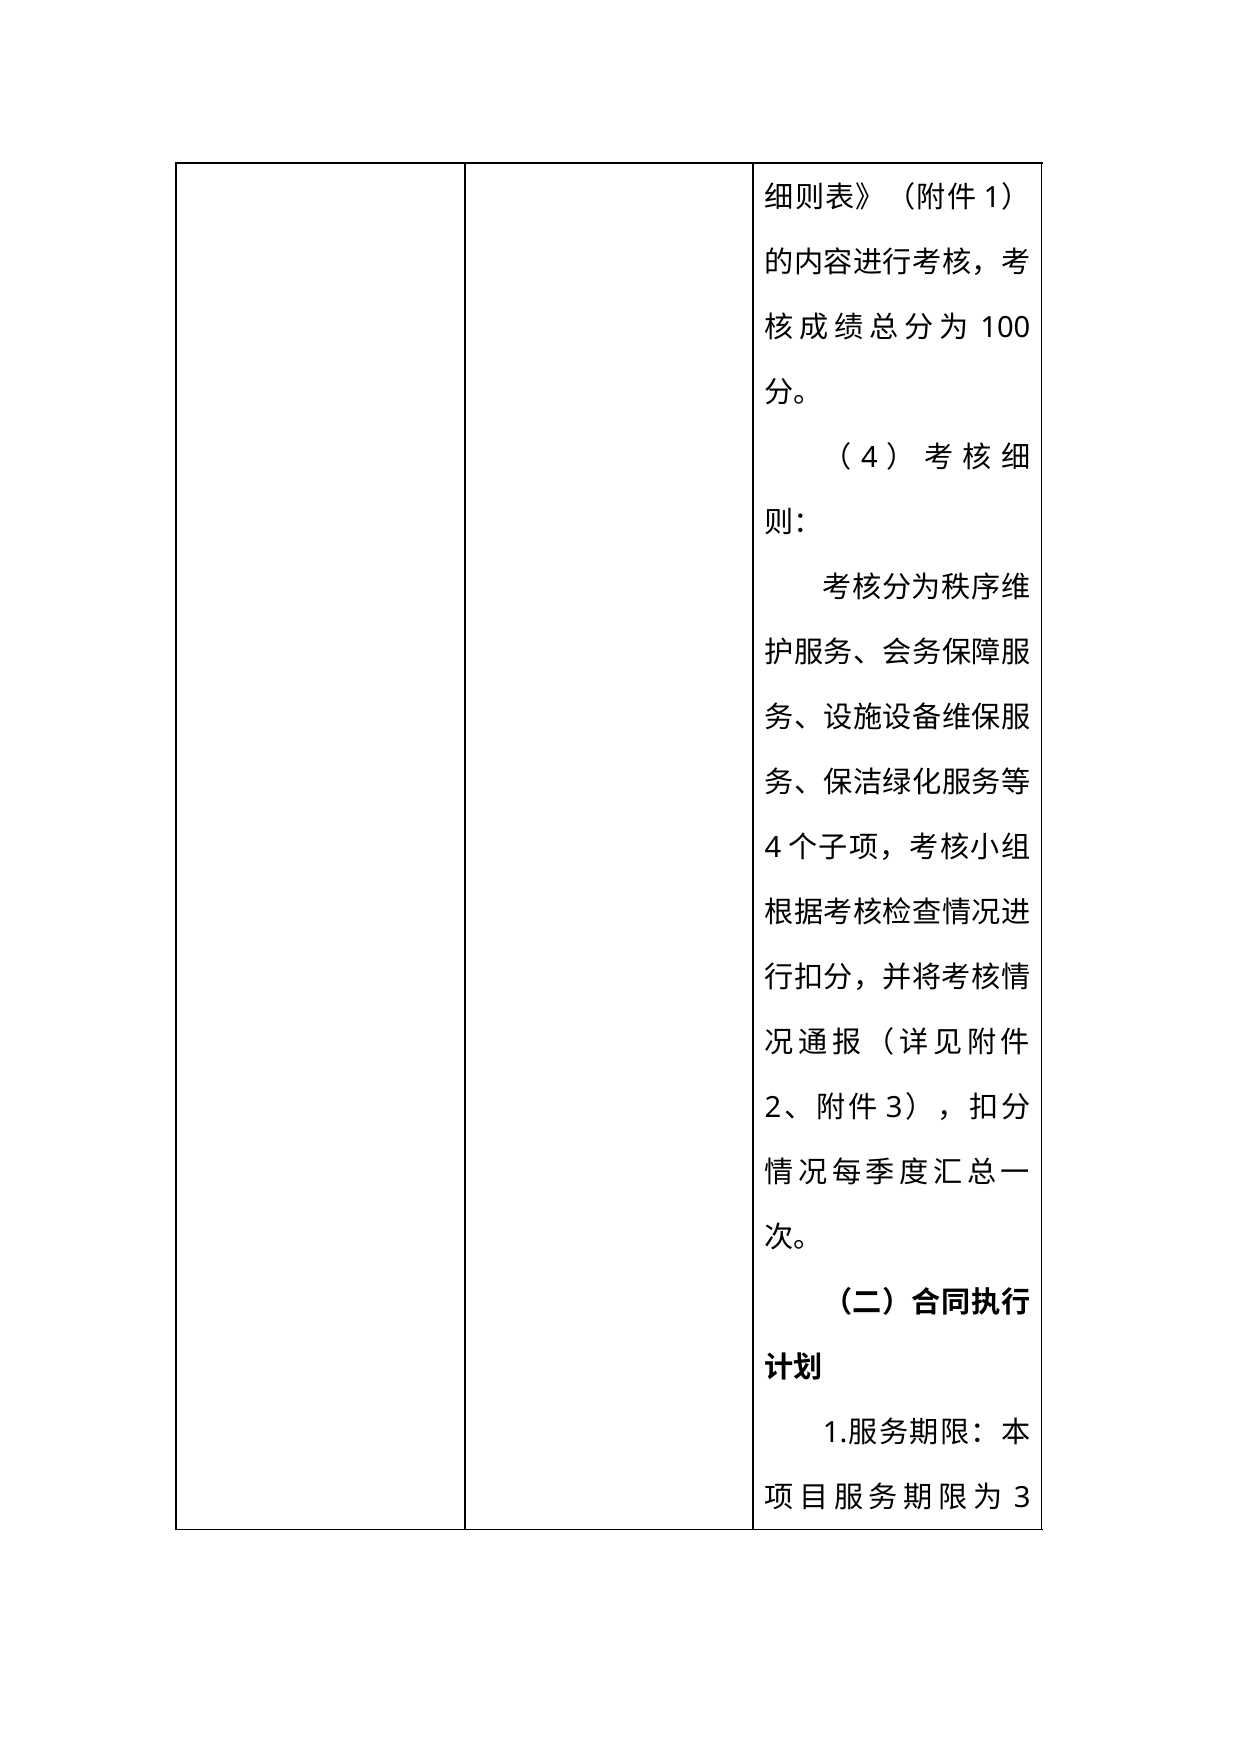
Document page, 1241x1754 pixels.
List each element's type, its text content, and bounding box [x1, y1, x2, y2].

table_cell [177, 164, 464, 1528]
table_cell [754, 164, 1041, 1528]
table_cell 1 [466, 164, 752, 1528]
